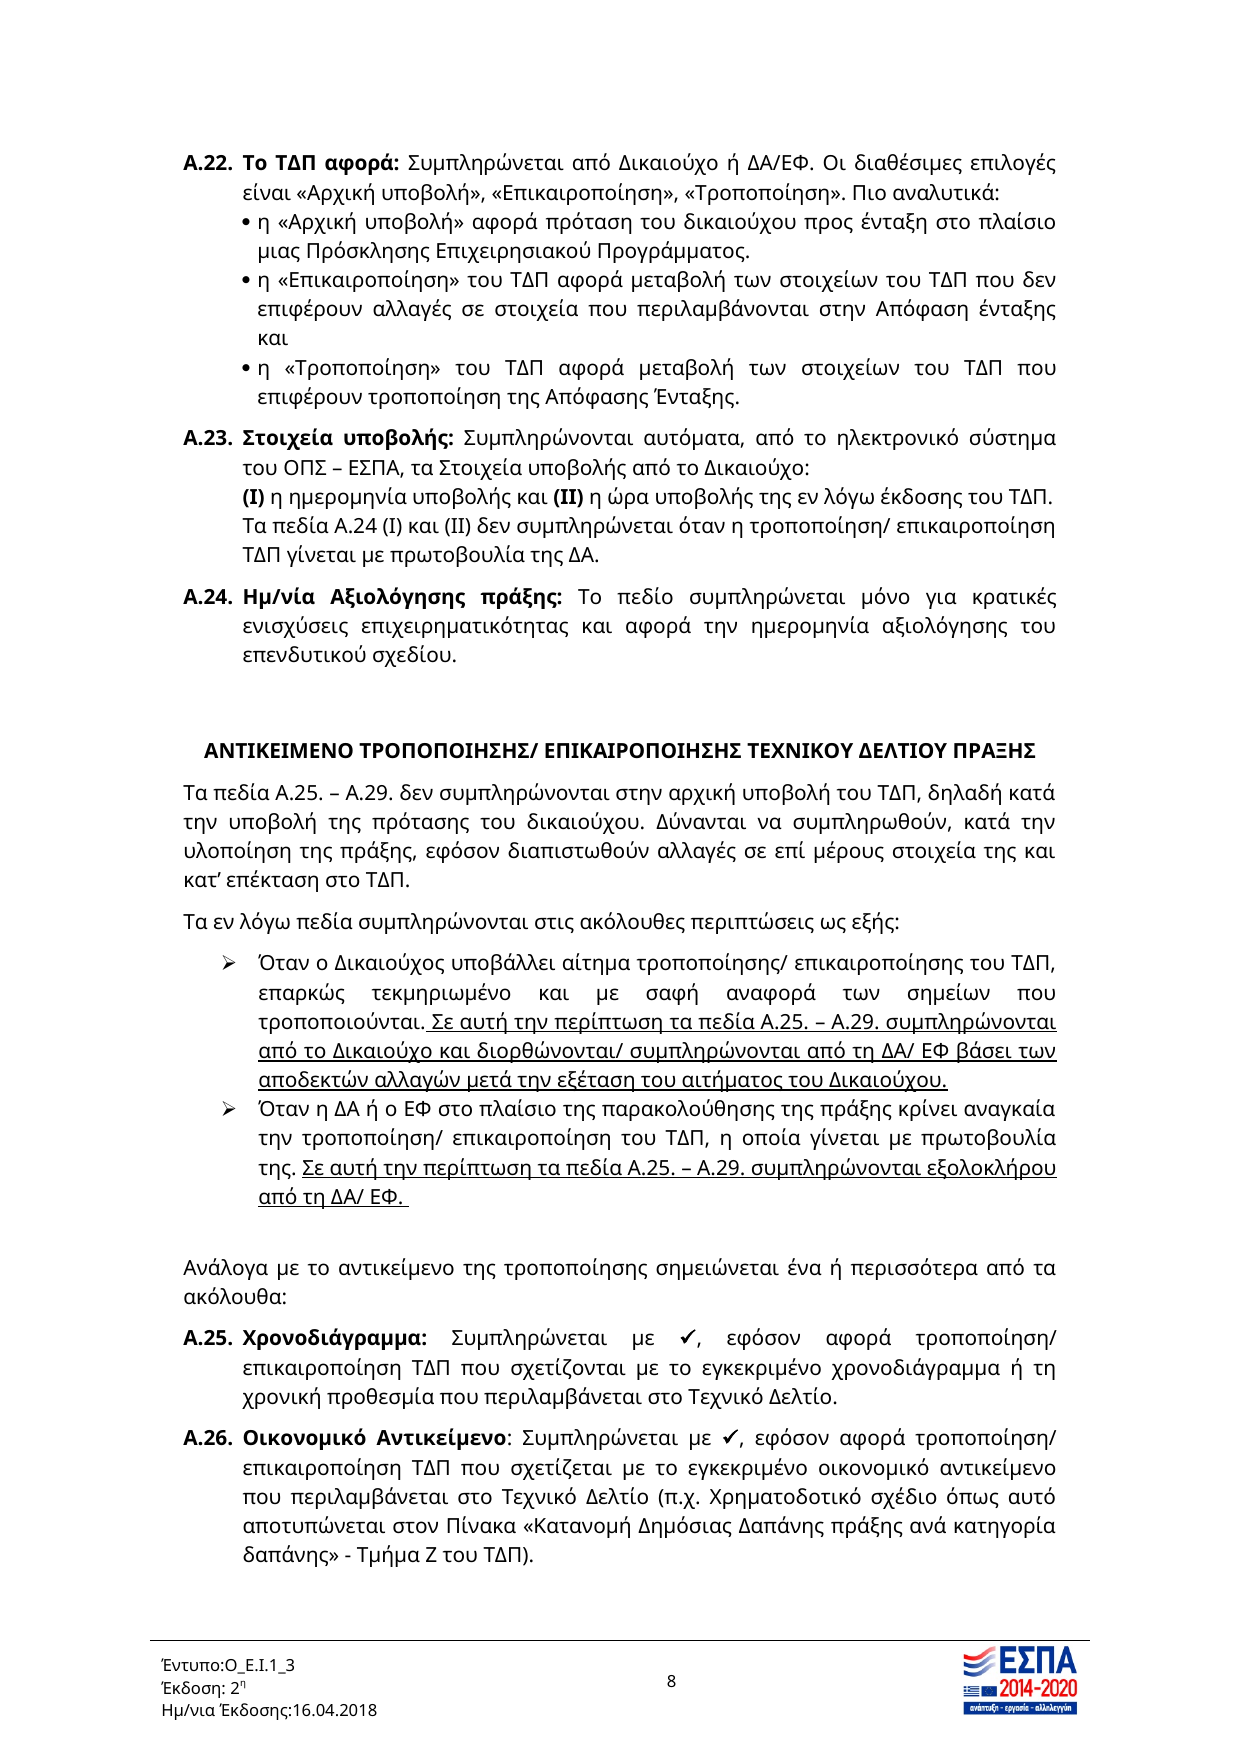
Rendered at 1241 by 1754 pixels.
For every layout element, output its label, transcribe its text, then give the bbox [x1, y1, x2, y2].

list Το ΤΔΠ αφορά: Συμπληρώνεται από Δικαιούχο ή ΔΑ/ΕΦ. Οι διαθέσιμες επιλογές είναι «Αρχική υποβολή», «Επικαιροποίηση», «Τροποποίηση». Πιο αναλυτικά: [183, 148, 1057, 206]
list Στοιχεία υποβολής: Συμπληρώνονται αυτόματα, από το ηλεκτρονικό σύστημα του ΟΠΣ – ΕΣΠΑ, τα Στοιχεία υποβολής από το Δικαιούχο: [183, 423, 1057, 481]
text Ανάλογα με το αντικείμενο της τροποποίησης σημειώνεται ένα ή περισσότερα από τα ακόλουθα: [183, 1252, 1057, 1310]
text (Ι) η ημερομηνία υποβολής και (ΙΙ) η ώρα υποβολής της εν λόγω έκδοσης του ΤΔΠ. [242, 481, 1057, 510]
list η «Επικαιροποίηση» του ΤΔΠ αφορά μεταβολή των στοιχείων του ΤΔΠ που δεν επιφέρουν αλλαγές σε στοιχεία που περιλαμβάνονται στην Απόφαση ένταξης και [242, 264, 1057, 352]
list Χρονοδιάγραμμα: Συμπληρώνεται με , εφόσον αφορά τροποποίηση/ επικαιροποίηση ΤΔΠ που σχετίζονται με το εγκεκριμένο χρονοδιάγραμμα ή τη χρονική προθεσμία που περιλαμβάνεται στο Τεχνικό Δελτίο. [183, 1323, 1057, 1410]
list Όταν η ΔΑ ή ο ΕΦ στο πλαίσιο της παρακολούθησης της πράξης κρίνει αναγκαία την τροποποίηση/ επικαιροποίηση του ΤΔΠ, η οποία γίνεται με πρωτοβουλία της. Σε αυτή την περίπτωση τα πεδία Α.25. – Α.29. συμπληρώνονται εξολοκλήρου από τη ΔΑ/ ΕΦ. [221, 1093, 1057, 1210]
text Τα εν λόγω πεδία συμπληρώνονται στις ακόλουθες περιπτώσεις ως εξής: [183, 906, 1057, 935]
picture [960, 1644, 1080, 1716]
list η «Τροποποίηση» του ΤΔΠ αφορά μεταβολή των στοιχείων του ΤΔΠ που επιφέρουν τροποποίηση της Απόφασης Ένταξης. [242, 352, 1057, 410]
list Όταν ο Δικαιούχος υποβάλλει αίτημα τροποποίησης/ επικαιροποίησης του ΤΔΠ, επαρκώς τεκμηριωμένο και με σαφή αναφορά των σημείων που τροποποιούνται. Σε αυτή την περίπτωση τα πεδία Α.25. – Α.29. συμπληρώνονται από το Δικαιούχο και διορθώνονται/ συμπληρώνονται από τη ΔΑ/ ΕΦ βάσει των αποδεκτών αλλαγών μετά την εξέταση του αιτήματος του Δικαιούχου. [221, 948, 1057, 1093]
text ΑΝΤΙΚΕΙΜΕΝΟ ΤΡΟΠΟΠΟΙΗΣΗΣ/ ΕΠΙΚΑΙΡΟΠΟΙΗΣΗΣ ΤΕΧΝΙΚΟΥ ΔΕΛΤΙΟΥ ΠΡΑΞΗΣ [183, 735, 1057, 764]
list Οικονομικό Αντικείμενο: Συμπληρώνεται με , εφόσον αφορά τροποποίηση/ επικαιροποίηση ΤΔΠ που σχετίζεται με το εγκεκριμένο οικονομικό αντικείμενο που περιλαμβάνεται στο Τεχνικό Δελτίο (π.χ. Χρηματοδοτικό σχέδιο όπως αυτό αποτυπώνεται στον Πίνακα «Κατανομή Δημόσιας Δαπάνης πράξης ανά κατηγορία δαπάνης» - Τμήμα Ζ του ΤΔΠ). [183, 1423, 1057, 1568]
list Ημ/νία Αξιολόγησης πράξης: Το πεδίο συμπληρώνεται μόνο για κρατικές ενισχύσεις επιχειρηματικότητας και αφορά την ημερομηνία αξιολόγησης του επενδυτικού σχεδίου. [183, 581, 1057, 668]
text Τα πεδία Α.24 (Ι) και (ΙΙ) δεν συμπληρώνεται όταν η τροποποίηση/ επικαιροποίηση ΤΔΠ γίνεται με πρωτοβουλία της ΔΑ. [242, 510, 1057, 568]
text Τα πεδία Α.25. – Α.29. δεν συμπληρώνονται στην αρχική υποβολή του ΤΔΠ, δηλαδή κατά την υποβολή της πρότασης του δικαιούχου. Δύνανται να συμπληρωθούν, κατά την υλοποίηση της πράξης, εφόσον διαπιστωθούν αλλαγές σε επί μέρους στοιχεία της και κατ’ επέκταση στο ΤΔΠ. [183, 777, 1057, 893]
list η «Αρχική υποβολή» αφορά πρόταση του δικαιούχου προς ένταξη στο πλαίσιο μιας Πρόσκλησης Επιχειρησιακού Προγράμματος. [242, 206, 1057, 264]
